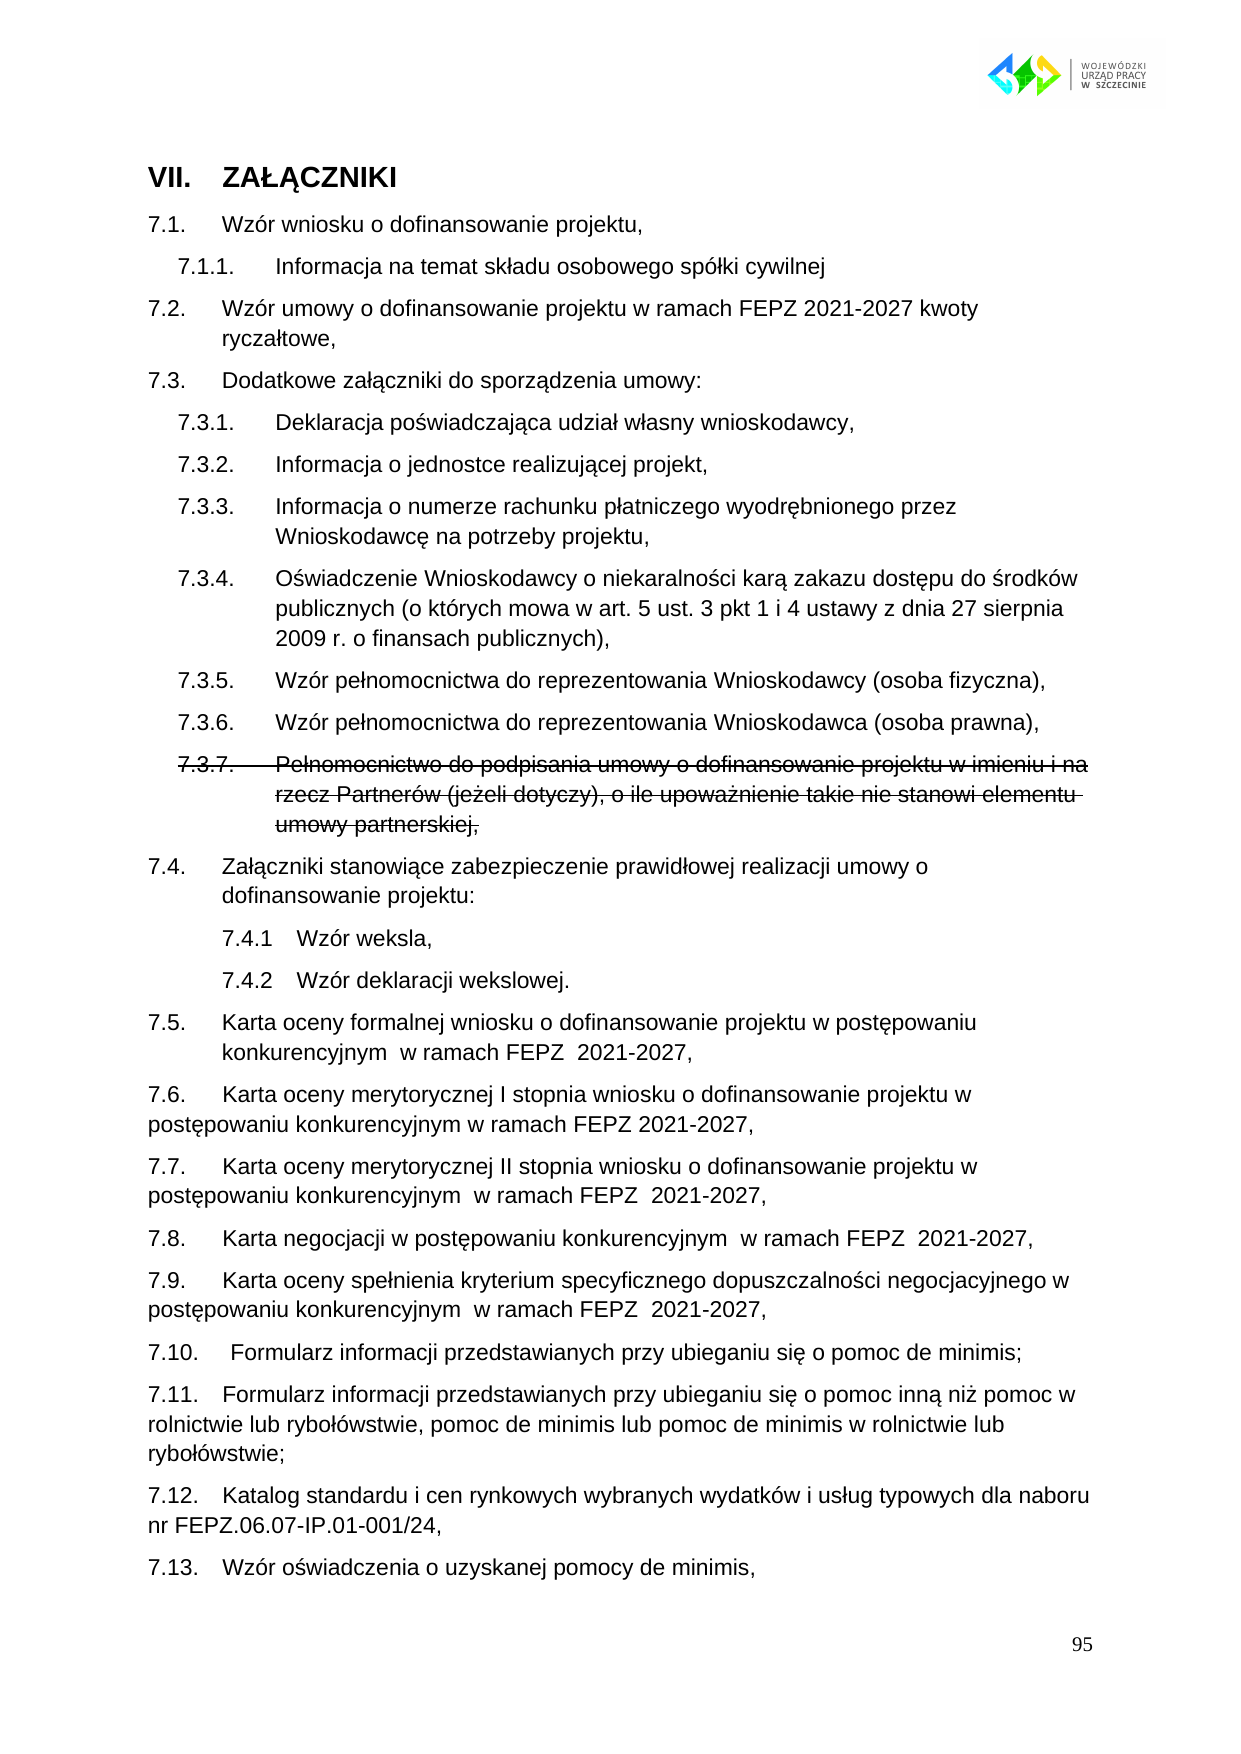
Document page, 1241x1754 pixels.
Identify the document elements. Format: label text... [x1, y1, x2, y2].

text ZAŁĄCZNIKI [148, 160, 1092, 194]
text 7.4.2 Wzór deklaracji wekslowej. [184, 967, 1092, 993]
list Wzór oświadczenia o uzyskanej pomocy de minimis, [148, 1554, 1092, 1581]
list Załączniki stanowiące zabezpieczenie prawidłowej realizacji umowy o dofinansowanie projektu: [148, 853, 1092, 909]
text 7.4.1 Wzór weksla, [184, 924, 1092, 951]
list Wzór umowy o dofinansowanie projektu w ramach FEPZ 2021-2027 kwoty ryczałtowe, [148, 295, 1092, 351]
list Karta negocjacji w postępowaniu konkurencyjnym w ramach FEPZ 2021-2027, [148, 1224, 1092, 1251]
list Karta oceny merytorycznej I stopnia wniosku o dofinansowanie projektu w postępowaniu konkurencyjnym w ramach FEPZ 2021-2027, [148, 1081, 1092, 1137]
list Oświadczenie Wnioskodawcy o niekaralności karą zakazu dostępu do środków publicznych (o których mowa w art. 5 ust. 3 pkt 1 i 4 ustawy z dnia 27 sierpnia 2009 r. o finansach publicznych), [177, 565, 1092, 651]
list Karta oceny spełnienia kryterium specyficznego dopuszczalności negocjacyjnego w postępowaniu konkurencyjnym w ramach FEPZ 2021-2027, [148, 1267, 1092, 1323]
list Deklaracja poświadczająca udział własny wnioskodawcy, [177, 409, 1092, 435]
list Dodatkowe załączniki do sporządzenia umowy: [148, 367, 1092, 393]
list Katalog standardu i cen rynkowych wybranych wydatków i usług typowych dla naboru nr FEPZ.06.07-IP.01-001/24, [148, 1482, 1092, 1538]
picture [979, 38, 1167, 109]
list Wzór pełnomocnictwa do reprezentowania Wnioskodawca (osoba prawna), [177, 709, 1092, 735]
list Wzór wniosku o dofinansowanie projektu, [148, 211, 1092, 237]
list Wzór pełnomocnictwa do reprezentowania Wnioskodawcy (osoba fizyczna), [177, 667, 1092, 693]
list Pełnomocnictwo do podpisania umowy o dofinansowanie projektu w imieniu i na rzecz Partnerów (jeżeli dotyczy), o ile upoważnienie takie nie stanowi elementu umowy partnerskiej, [177, 751, 1092, 837]
list Informacja o jednostce realizującej projekt, [177, 451, 1092, 477]
list Karta oceny formalnej wniosku o dofinansowanie projektu w postępowaniu konkurencyjnym w ramach FEPZ 2021-2027, [148, 1009, 1092, 1065]
list Informacja o numerze rachunku płatniczego wyodrębnionego przez Wnioskodawcę na potrzeby projektu, [177, 493, 1092, 549]
list Informacja na temat składu osobowego spółki cywilnej [177, 253, 1092, 279]
list Formularz informacji przedstawianych przy ubieganiu się o pomoc inną niż pomoc w rolnictwie lub rybołówstwie, pomoc de minimis lub pomoc de minimis w rolnictwie lub rybołówstwie; [148, 1381, 1092, 1467]
list Karta oceny merytorycznej II stopnia wniosku o dofinansowanie projektu w postępowaniu konkurencyjnym w ramach FEPZ 2021-2027, [148, 1153, 1092, 1209]
list Formularz informacji przedstawianych przy ubieganiu się o pomoc de minimis; [148, 1339, 1092, 1365]
